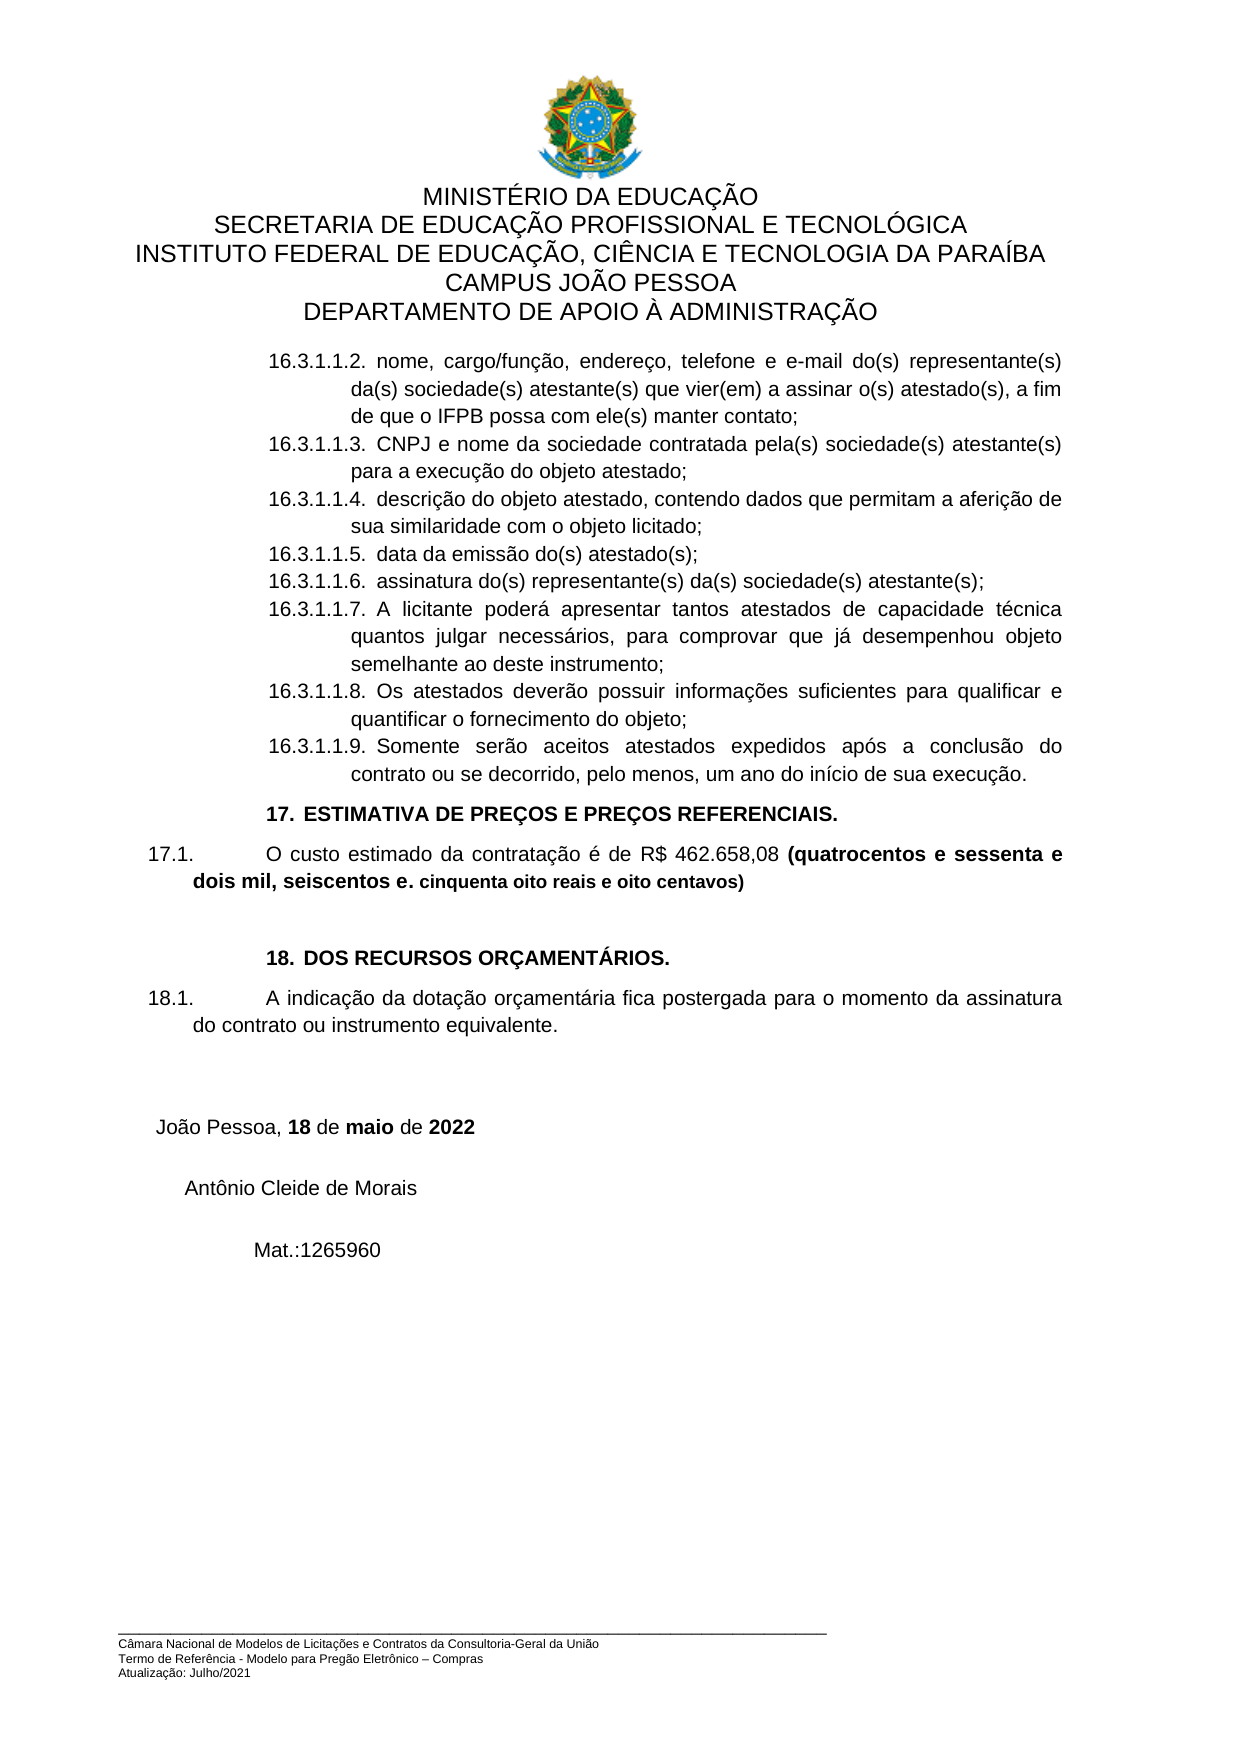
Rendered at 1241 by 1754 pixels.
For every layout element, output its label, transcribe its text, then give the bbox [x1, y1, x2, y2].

picture [536, 73, 646, 182]
list A licitante poderá apresentar tantos atestados de capacidade técnica quantos julgar necessários, para comprovar que já desempenhou objeto semelhante ao deste instrumento; [268, 597, 1063, 676]
list nome, cargo/função, endereço, telefone e e-mail do(s) representante(s) da(s) sociedade(s) atestante(s) que vier(em) a assinar o(s) atestado(s), a fim de que o IFPB possa com ele(s) manter contato; [268, 349, 1063, 428]
list Somente serão aceitos atestados expedidos após a conclusão do contrato ou se decorrido, pelo menos, um ano do início de sua execução. [268, 734, 1063, 786]
list CNPJ e nome da sociedade contratada pela(s) sociedade(s) atestante(s) para a execução do objeto atestado; [268, 432, 1063, 483]
list O custo estimado da contratação é de R$ 462.658,08 (quatrocentos e sessenta e dois mil, seiscentos e. cinquenta oito reais e oito centavos) [148, 842, 1063, 893]
list data da emissão do(s) atestado(s); [268, 542, 1063, 566]
list Os atestados deverão possuir informações suficientes para qualificar e quantificar o fornecimento do objeto; [268, 679, 1063, 731]
text Mat.:1265960 [156, 1238, 1063, 1262]
text DOS RECURSOS ORÇAMENTÁRIOS. [266, 946, 1066, 970]
list assinatura do(s) representante(s) da(s) sociedade(s) atestante(s); [268, 569, 1063, 593]
text Antônio Cleide de Morais [156, 1176, 1063, 1200]
list A indicação da dotação orçamentária fica postergada para o momento da assinatura do contrato ou instrumento equivalente. [148, 986, 1063, 1037]
text ESTIMATIVA DE PREÇOS E PREÇOS REFERENCIAIS. [266, 802, 1066, 826]
list descrição do objeto atestado, contendo dados que permitam a aferição de sua similaridade com o objeto licitado; [268, 487, 1063, 538]
text João Pessoa, 18 de maio de 2022 [156, 1115, 1063, 1139]
